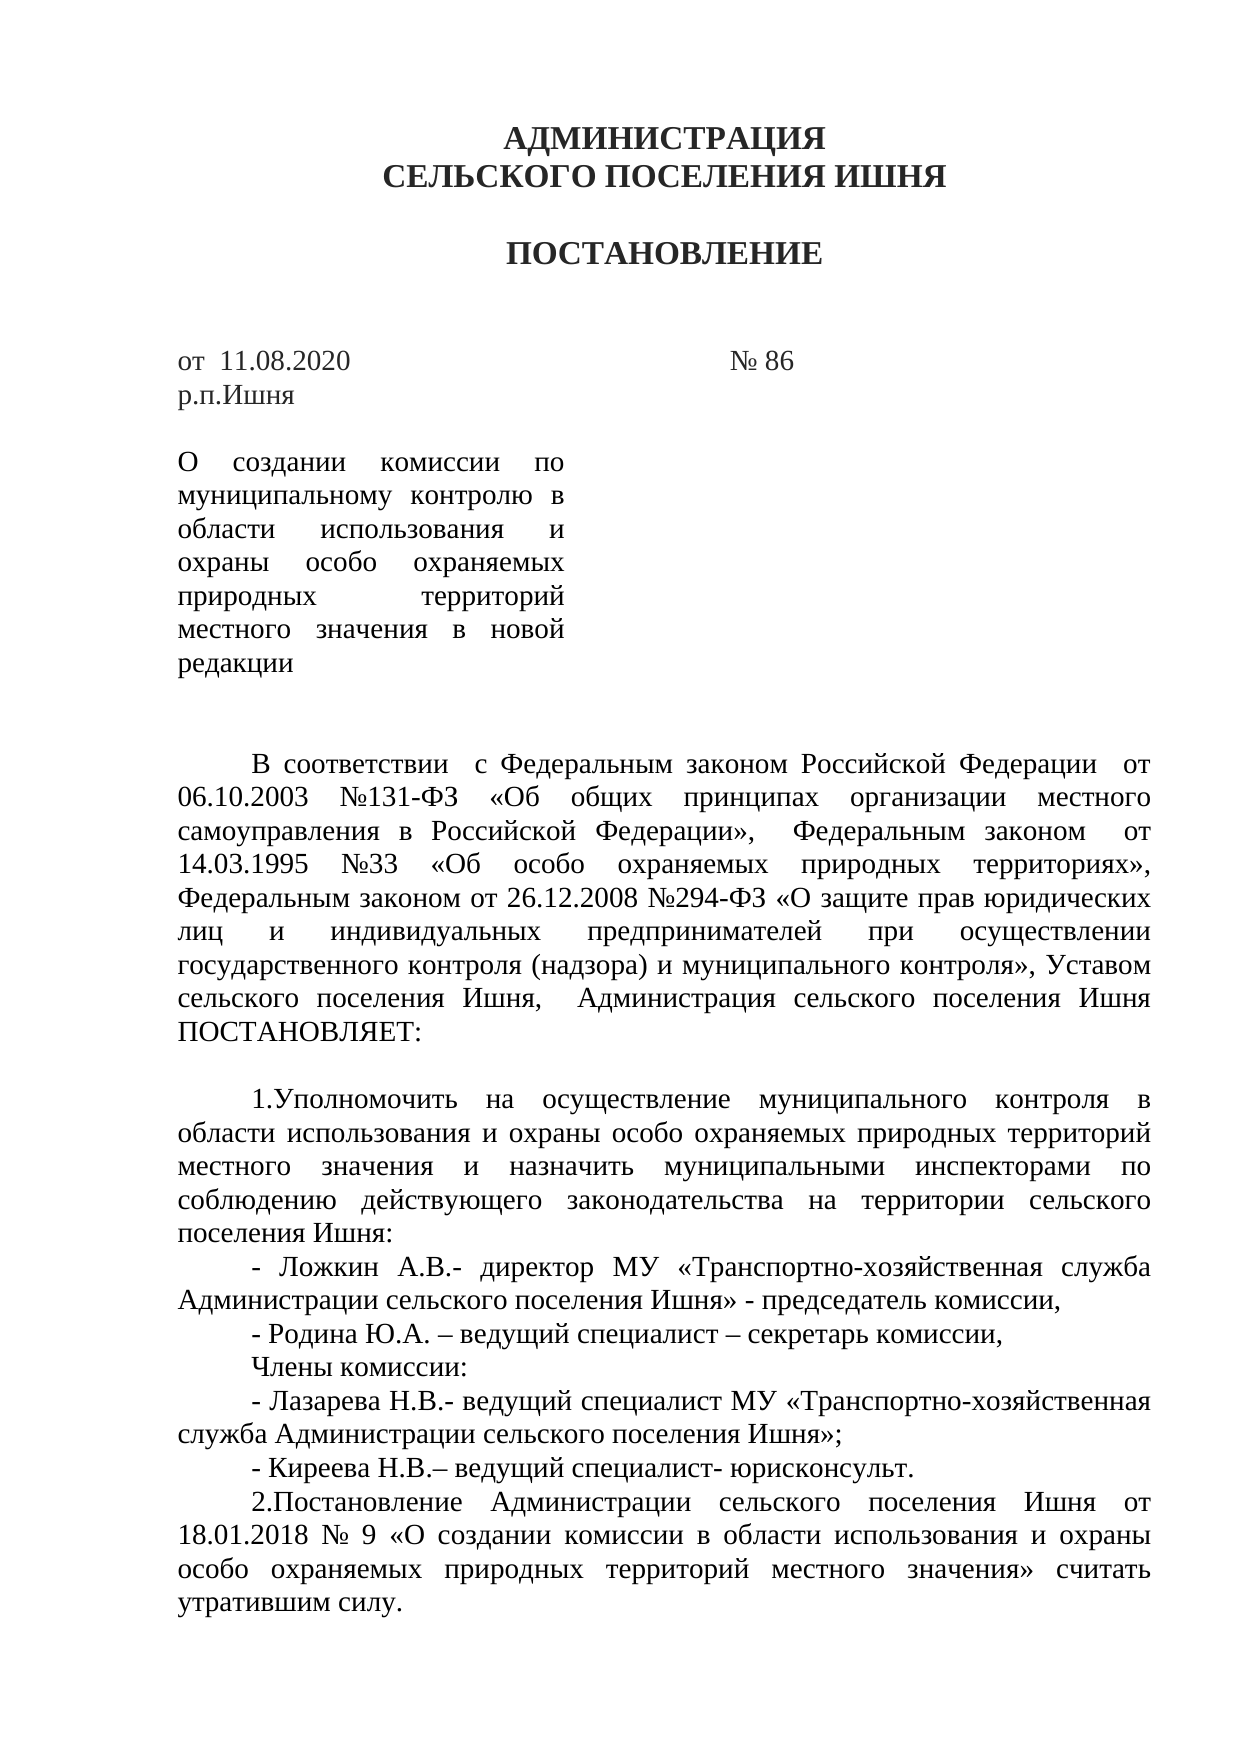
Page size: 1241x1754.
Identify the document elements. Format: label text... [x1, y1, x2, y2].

text - Ложкин А.В.- директор МУ «Транспортно-хозяйственная служба Администрации сельского поселения Ишня» - председатель комиссии, [177, 1249, 1152, 1316]
text СЕЛЬСКОГО ПОСЕЛЕНИЯ ИШНЯ [177, 156, 1152, 195]
text АДМИНИСТРАЦИЯ [177, 118, 1152, 156]
text 1.Уполномочить на осуществление муниципального контроля в области использования и охраны особо охраняемых природных территорий местного значения и назначить муниципальными инспекторами по соблюдению действующего законодательства на территории сельского поселения Ишня: [177, 1081, 1152, 1249]
text В соответствии с Федеральным законом Российской Федерации от 06.10.2003 №131-ФЗ «Об общих принципах организации местного самоуправления в Российской Федерации», Федеральным законом от 14.03.1995 №33 «Об особо охраняемых природных территориях», Федеральным законом от 26.12.2008 №294-ФЗ «О защите прав юридических лиц и индивидуальных предпринимателей при осуществлении государственного контроля (надзора) и муниципального контроля», Уставом сельского поселения Ишня, Администрация сельского поселения Ишня ПОСТАНОВЛЯЕТ: [177, 746, 1152, 1048]
text от 11.08.2020 № 86 [177, 343, 1152, 377]
text р.п.Ишня [177, 377, 1152, 410]
text 2.Постановление Администрации сельского поселения Ишня от 18.01.2018 № 9 «О создании комиссии в области использования и охраны особо охраняемых природных территорий местного значения» считать утратившим силу. [177, 1484, 1152, 1618]
text - Лазарева Н.В.- ведущий специалист МУ «Транспортно-хозяйственная служба Администрации сельского поселения Ишня»; [177, 1383, 1152, 1450]
text - Родина Ю.А. – ведущий специалист – секретарь комиссии, [177, 1316, 1152, 1349]
table_header О создании комиссии по муниципальному контролю в области использования и охраны особо охраняемых природных территорий местного значения в новой редакции [166, 444, 576, 712]
text - Киреева Н.В.– ведущий специалист- юрисконсульт. [177, 1450, 1152, 1484]
text Члены комиссии: [177, 1349, 1152, 1383]
text ПОСТАНОВЛЕНИЕ [177, 233, 1152, 271]
